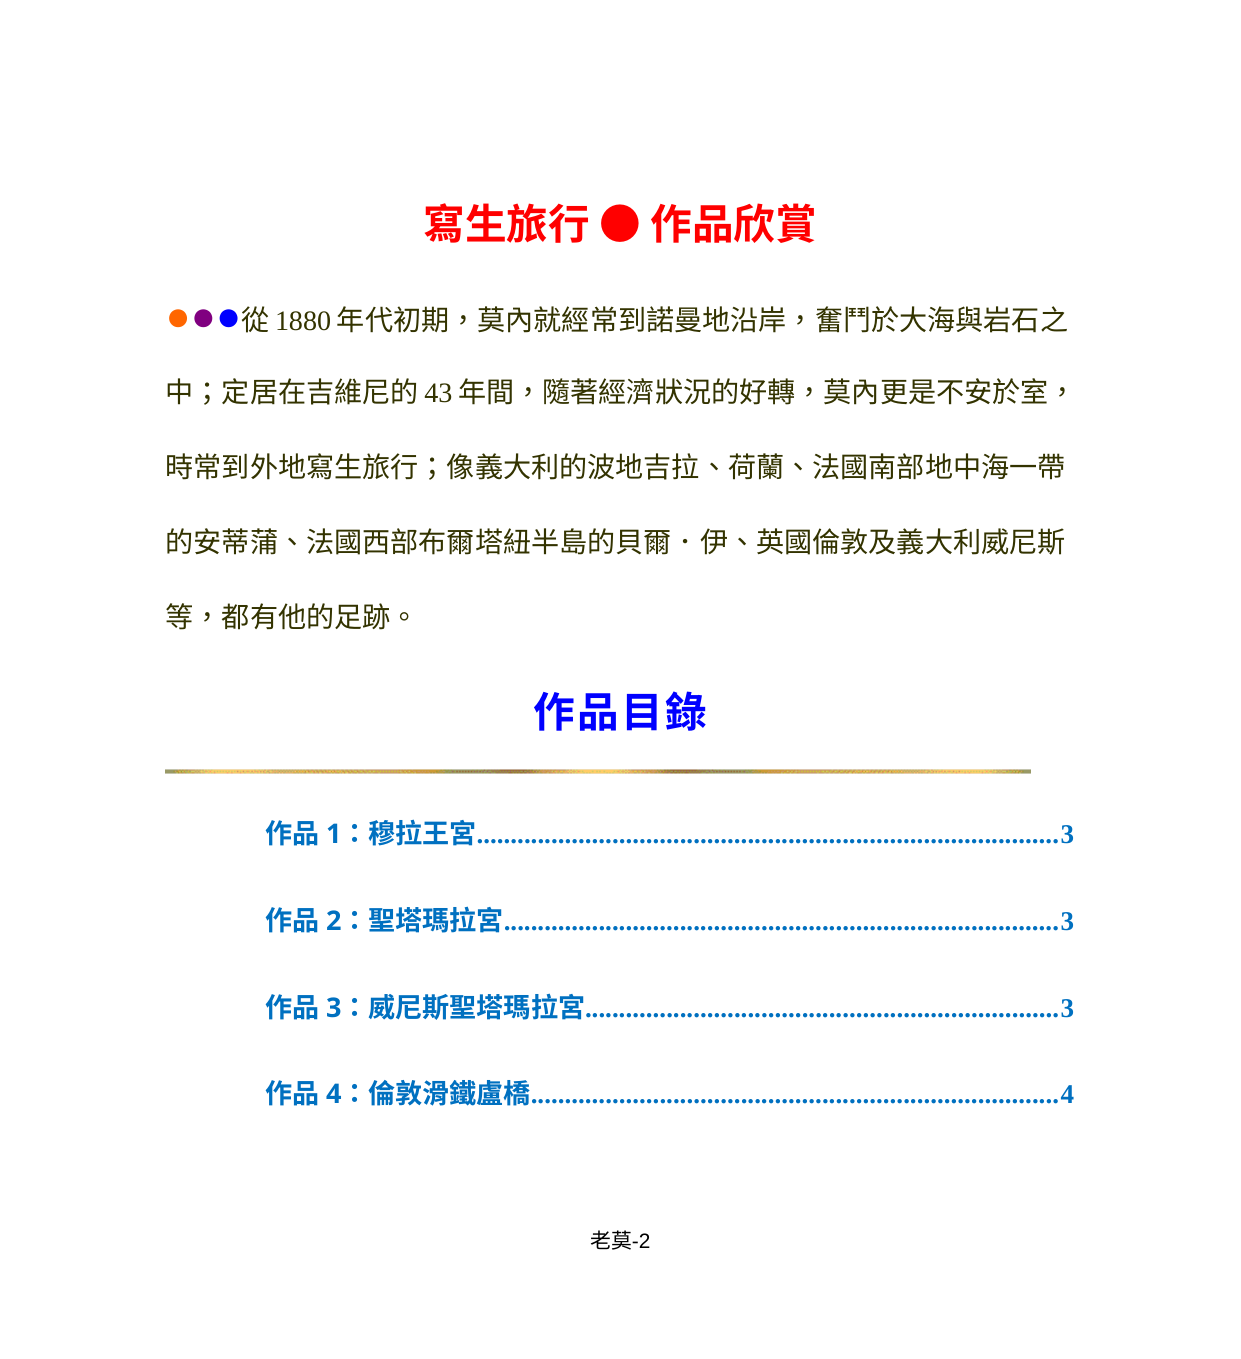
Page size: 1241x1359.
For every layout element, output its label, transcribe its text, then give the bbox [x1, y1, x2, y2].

text 寫生旅行 ● 作品欣賞 [165, 184, 1075, 259]
text 作品 4：倫敦滑鐵盧橋 4 [265, 1054, 1075, 1129]
text 作品目錄 [165, 672, 1075, 747]
text ●●●從1880年代初期，莫內就經常到諾曼地沿岸，奮鬥於大海與岩石之中；定居在吉維尼的43年間，隨著經濟狀況的好轉，莫內更是不安於室，時常到外地寫生旅行；像義大利的波地吉拉、荷蘭、法國南部地中海一帶的安蒂蒲、法國西部布爾塔紐半島的貝爾．伊、英國倫敦及義大利威尼斯等，都有他的足跡。 [165, 278, 1075, 653]
text 作品 1：穆拉王宮 3 [265, 794, 1075, 869]
text 作品 3：威尼斯聖塔瑪拉宮 3 [265, 968, 1075, 1043]
text 作品 2：聖塔瑪拉宮 3 [265, 881, 1075, 956]
picture [165, 765, 1031, 780]
